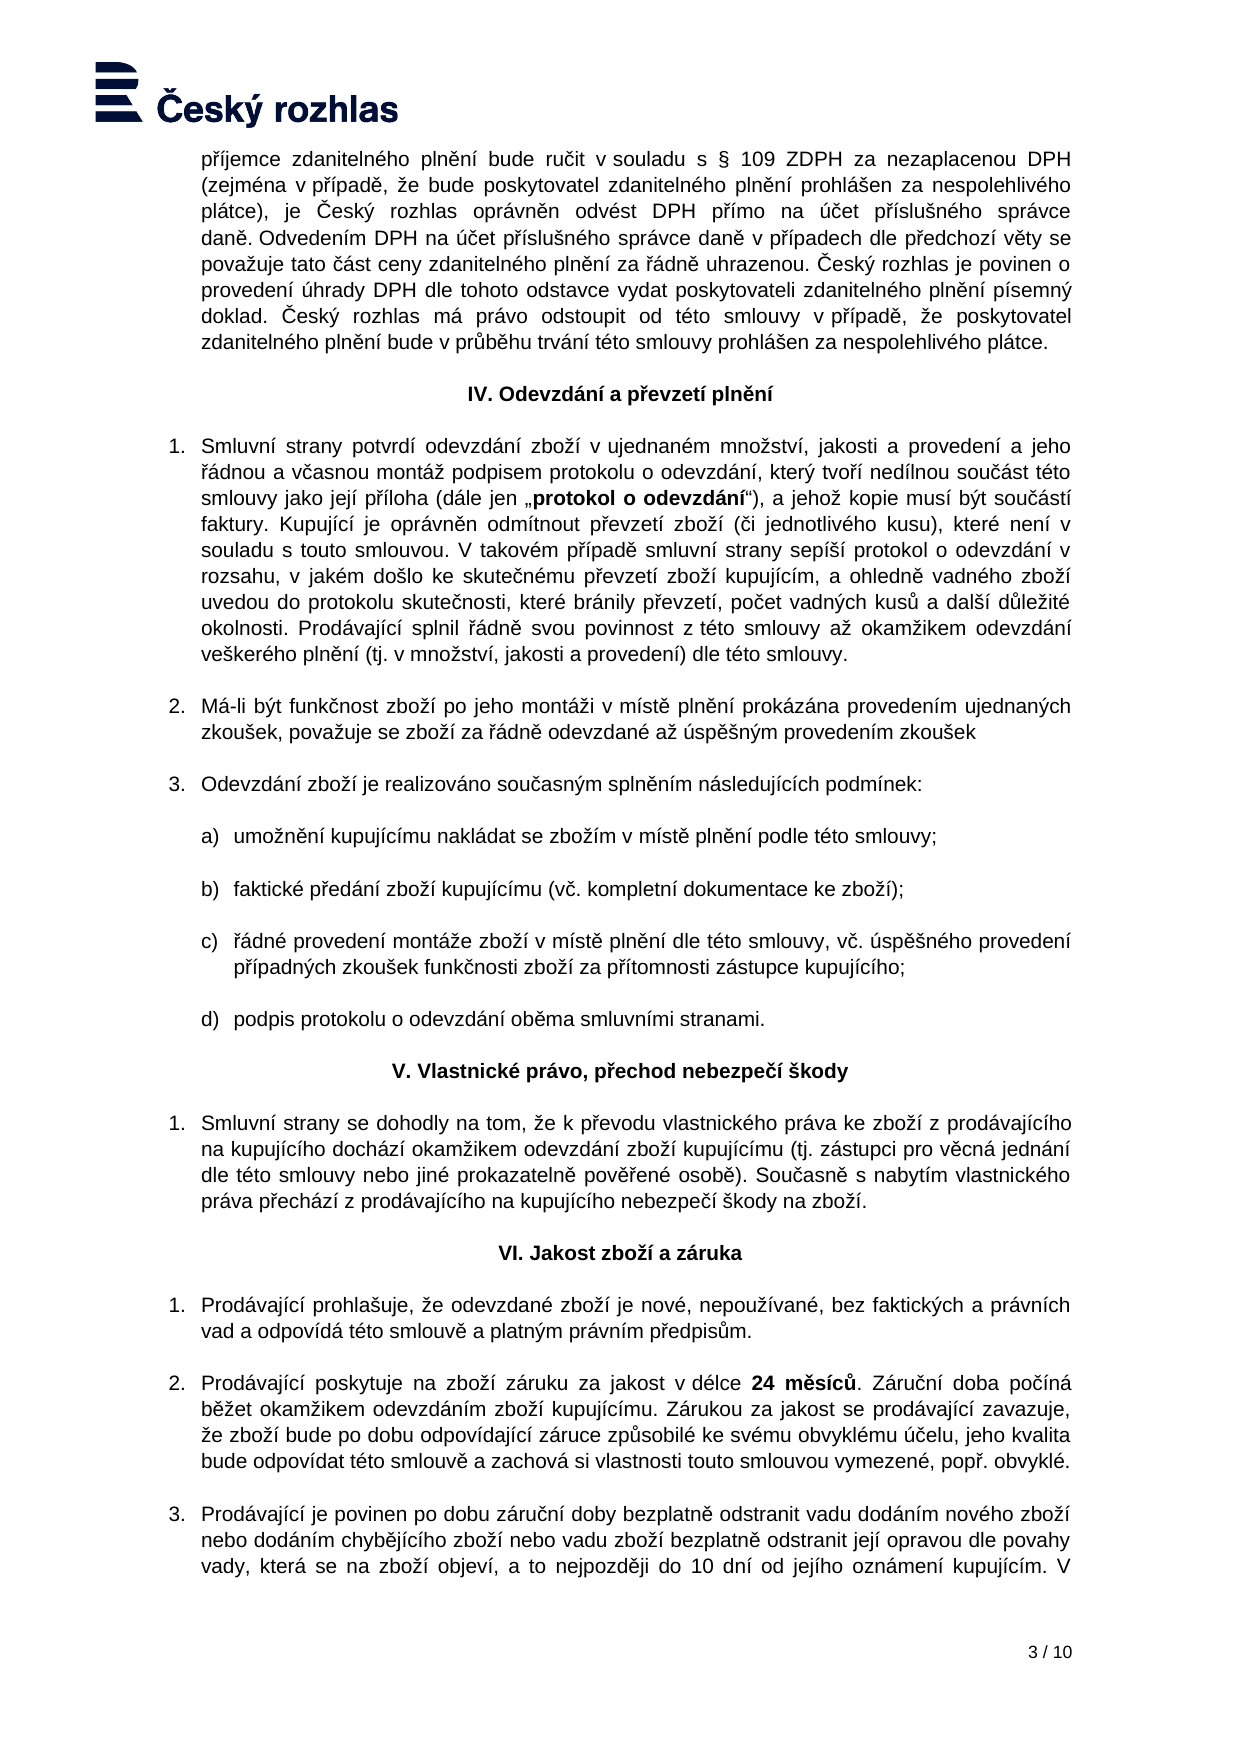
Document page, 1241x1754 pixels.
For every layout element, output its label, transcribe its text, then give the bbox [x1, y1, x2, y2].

list Smluvní strany se dohodly na tom, že k převodu vlastnického práva ke zboží z prodávajícího na kupujícího dochází okamžikem odevzdání zboží kupujícímu (tj. zástupci pro věcná jednání dle této smlouvy nebo jiné prokazatelně pověřené osobě). Současně s nabytím vlastnického práva přechází z prodávajícího na kupujícího nebezpečí škody na zboží. [168, 1109, 1072, 1214]
list Prodávající prohlašuje, že odevzdané zboží je nové, nepoužívané, bez faktických a právních vad a odpovídá této smlouvě a platným právním předpisům. [168, 1292, 1072, 1344]
subtitle Odevzdání a převzetí plnění [168, 380, 1072, 406]
list Smluvní strany potvrdí odevzdání zboží v ujednaném množství, jakosti a provedení a jeho řádnou a včasnou montáž podpisem protokolu o odevzdání, který tvoří nedílnou součást této smlouvy jako její příloha (dále jen „protokol o odevzdání“), a jehož kopie musí být součástí faktury. Kupující je oprávněn odmítnout převzetí zboží (či jednotlivého kusu), které není v souladu s touto smlouvou. V takovém případě smluvní strany sepíší protokol o odevzdání v rozsahu, v jakém došlo ke skutečnému převzetí zboží kupujícím, a ohledně vadného zboží uvedou do protokolu skutečnosti, které bránily převzetí, počet vadných kusů a další důležité okolnosti. Prodávající splnil řádně svou povinnost z této smlouvy až okamžikem odevzdání veškerého plnění (tj. v množství, jakosti a provedení) dle této smlouvy. [168, 432, 1072, 667]
list faktické předání zboží kupujícímu (vč. kompletní dokumentace ke zboží); [201, 875, 1072, 901]
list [168, 146, 1072, 354]
picture [95, 62, 398, 128]
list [168, 1500, 1072, 1578]
list řádné provedení montáže zboží v místě plnění dle této smlouvy, vč. úspěšného provedení případných zkoušek funkčnosti zboží za přítomnosti zástupce kupujícího; [201, 927, 1072, 979]
list Odevzdání zboží je realizováno současným splněním následujících podmínek: [168, 771, 1072, 797]
list Prodávající poskytuje na zboží záruku za jakost v délce 24 měsíců. Záruční doba počíná běžet okamžikem odevzdáním zboží kupujícímu. Zárukou za jakost se prodávající zavazuje, že zboží bude po dobu odpovídající záruce způsobilé ke svému obvyklému účelu, jeho kvalita bude odpovídat této smlouvě a zachová si vlastnosti touto smlouvou vymezené, popř. obvyklé. [168, 1370, 1072, 1474]
list Má-li být funkčnost zboží po jeho montáži v místě plnění prokázána provedením ujednaných zkoušek, považuje se zboží za řádně odevzdané až úspěšným provedením zkoušek [168, 693, 1072, 745]
subtitle Jakost zboží a záruka [168, 1240, 1072, 1266]
subtitle Vlastnické právo, přechod nebezpečí škody [168, 1057, 1072, 1083]
list podpis protokolu o odevzdání oběma smluvními stranami. [201, 1005, 1072, 1031]
list umožnění kupujícímu nakládat se zbožím v místě plnění podle této smlouvy; [201, 823, 1072, 849]
